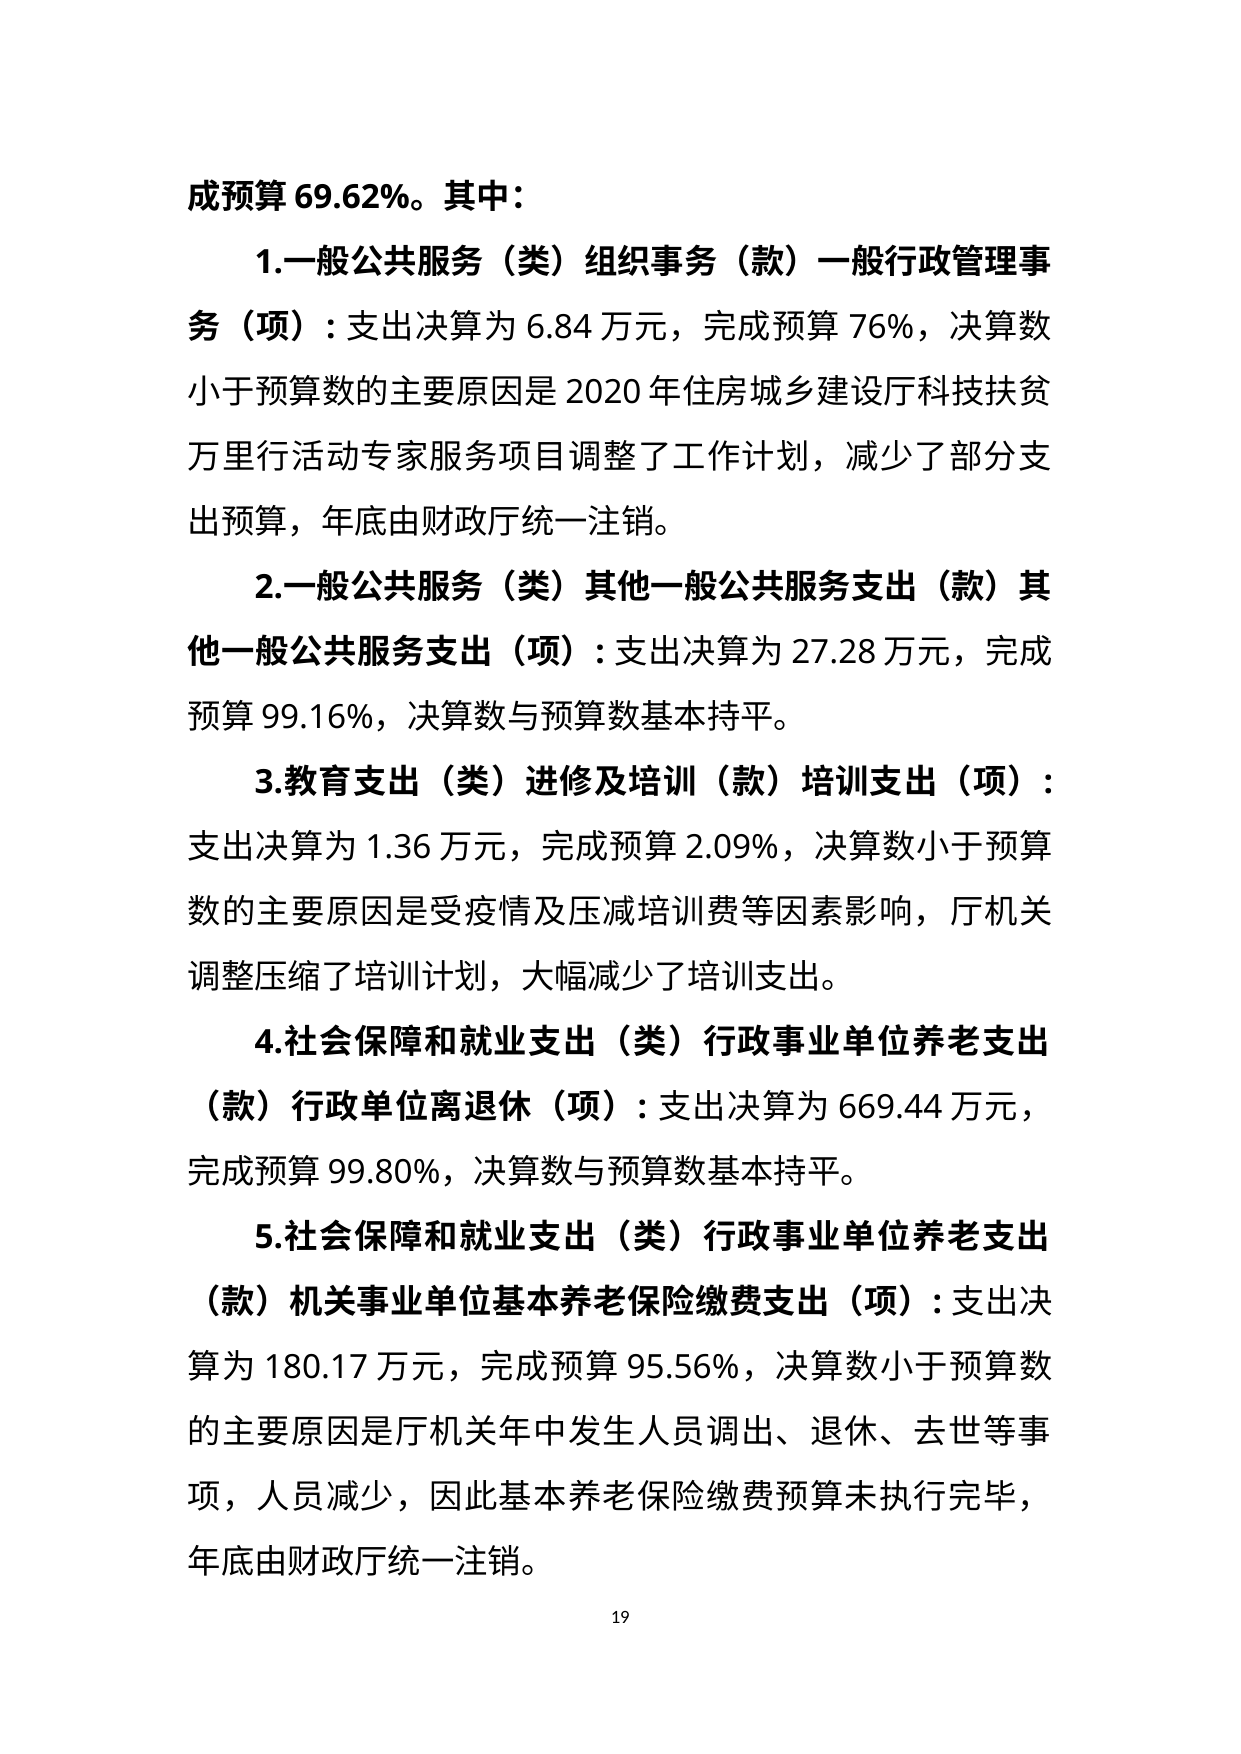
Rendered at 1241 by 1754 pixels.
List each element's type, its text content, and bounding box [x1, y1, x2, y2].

text 4.社会保障和就业支出（类）行政事业单位养老支出（款）行政单位离退休（项）: 支出决算为669.44万元，完成预算99.80%，决算数与预算数基本持平。 [187, 1007, 1053, 1202]
text 3.教育支出（类）进修及培训（款）培训支出（项）: 支出决算为1.36万元，完成预算2.09%，决算数小于预算数的主要原因是受疫情及压减培训费等因素影响，厅机关调整压缩了培训计划，大幅减少了培训支出。 [187, 747, 1053, 1007]
text 1.一般公共服务（类）组织事务（款）一般行政管理事务（项）: 支出决算为6.84万元，完成预算76%，决算数小于预算数的主要原因是2020年住房城乡建设厅科技扶贫万里行活动专家服务项目调整了工作计划，减少了部分支出预算，年底由财政厅统一注销。 [187, 227, 1053, 552]
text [187, 162, 1053, 227]
text 5.社会保障和就业支出（类）行政事业单位养老支出（款）机关事业单位基本养老保险缴费支出（项）: 支出决算为180.17万元，完成预算95.56%，决算数小于预算数的主要原因是厅机关年中发生人员调出、退休、去世等事项，人员减少，因此基本养老保险缴费预算未执行完毕，年底由财政厅统一注销。 [187, 1202, 1053, 1592]
text 2.一般公共服务（类）其他一般公共服务支出（款）其他一般公共服务支出（项）: 支出决算为27.28万元，完成预算99.16%，决算数与预算数基本持平。 [187, 552, 1053, 747]
